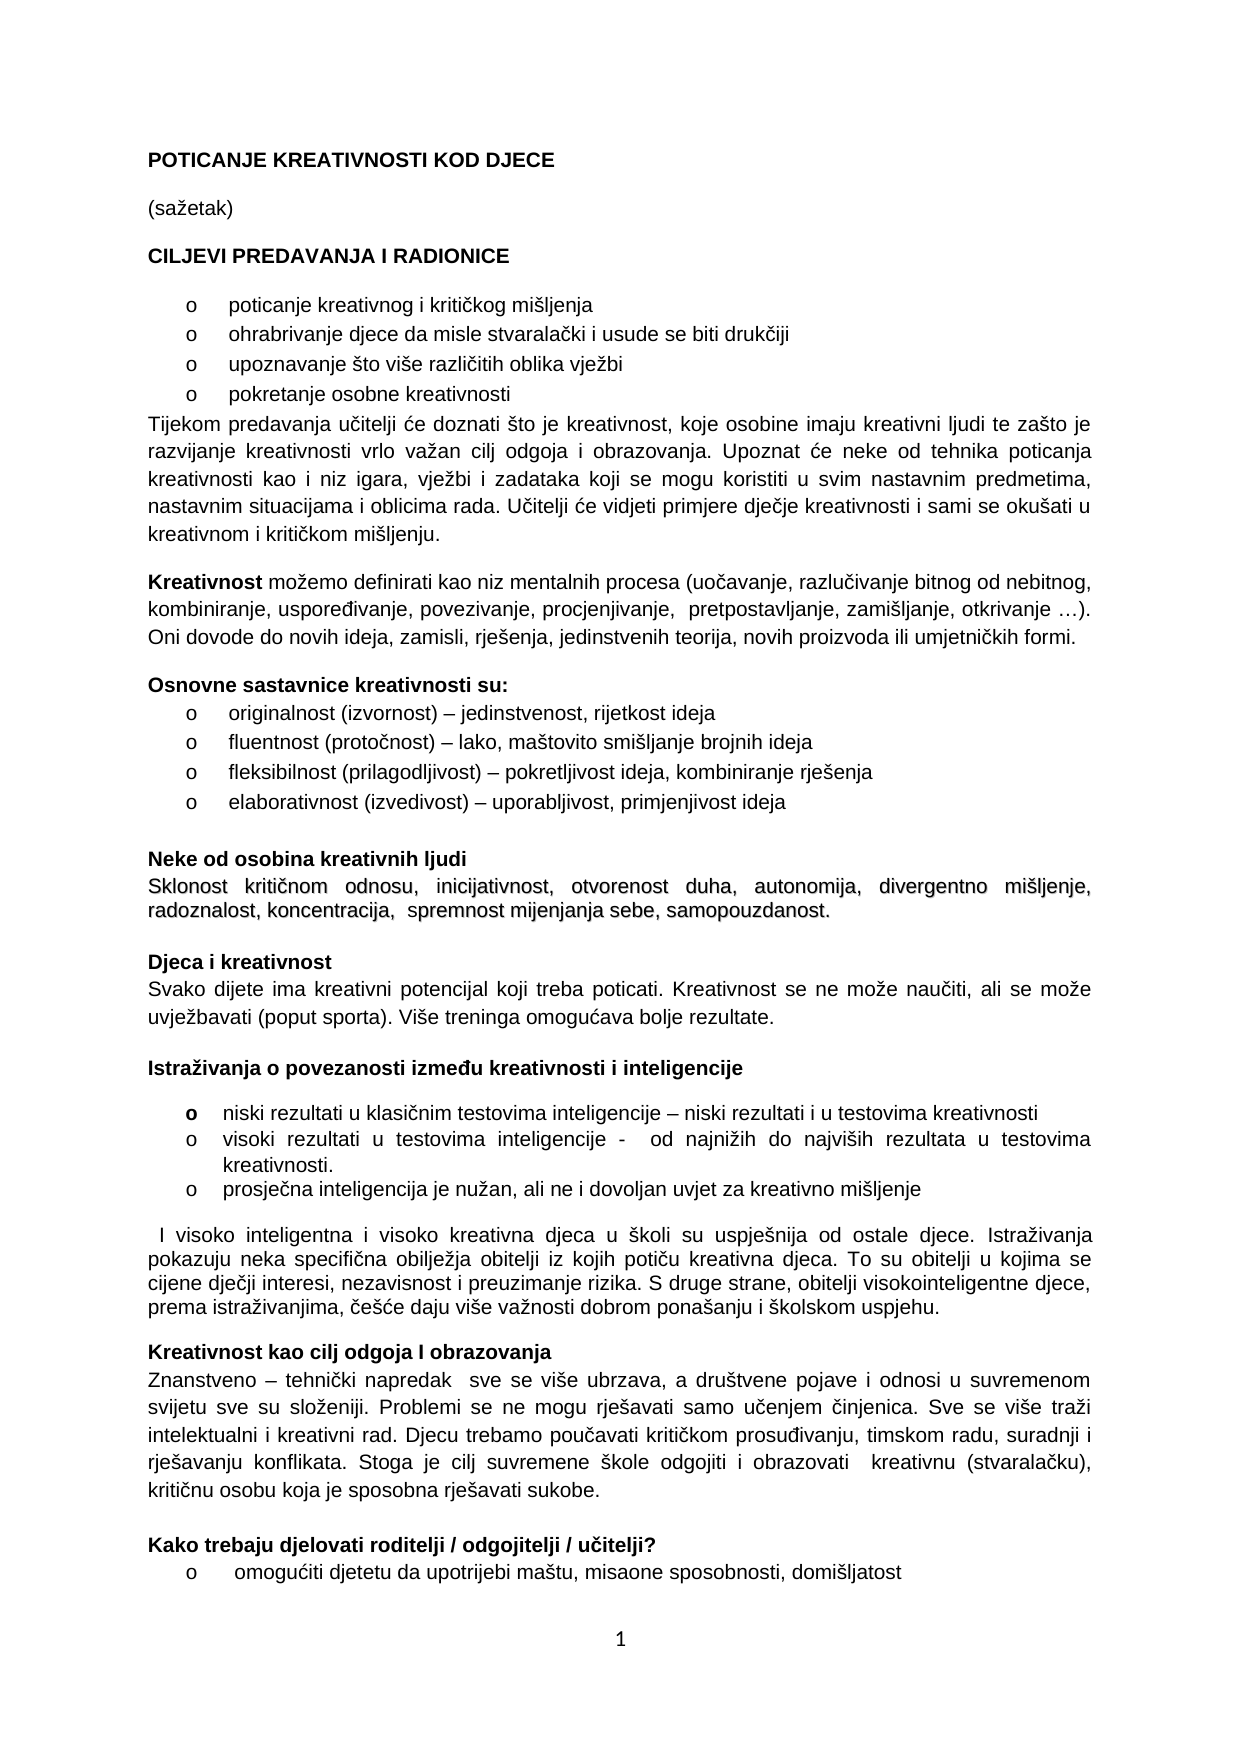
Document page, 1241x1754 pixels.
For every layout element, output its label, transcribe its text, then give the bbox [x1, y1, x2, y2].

list omogućiti djetetu da upotrijebi maštu, misaone sposobnosti, domišljatost [185, 1560, 1093, 1586]
text Znanstveno – tehnički napredak sve se više ubrzava, a društvene pojave i odnosi u suvremenom svijetu sve su složeniji. Problemi se ne mogu rješavati samo učenjem činjenica. Sve se više traži intelektualni i kreativni rad. Djecu trebamo poučavati kritičkom prosuđivanju, timskom radu, suradnji i rješavanju konflikata. Stoga je cilj suvremene škole odgojiti i obrazovati kreativnu (stvaralačku), kritičnu osobu koja je sposobna rješavati sukobe. [148, 1367, 1093, 1501]
list poticanje kreativnog i kritičkog mišljenja [185, 293, 1093, 318]
text Sklonost kritičnom odnosu, inicijativnost, otvorenost duha, autonomija, divergentno mišljenje, radoznalost, koncentracija, spremnost mijenjanja sebe, samopouzdanost. [148, 874, 1093, 922]
text POTICANJE KREATIVNOSTI KOD DJECE [148, 148, 1093, 172]
list prosječna inteligencija je nužan, ali ne i dovoljan uvjet za kreativno mišljenje [185, 1177, 1093, 1202]
list ohrabrivanje djece da misle stvaralački i usude se biti drukčiji [185, 322, 1093, 348]
text Tijekom predavanja učitelji će doznati što je kreativnost, koje osobine imaju kreativni ljudi te zašto je razvijanje kreativnosti vrlo važan cilj odgoja i obrazovanja. Upoznat će neke od tehnika poticanja kreativnosti kao i niz igara, vježbi i zadataka koji se mogu koristiti u svim nastavnim predmetima, nastavnim situacijama i oblicima rada. Učitelji će vidjeti primjere dječje kreativnosti i sami se okušati u kreativnom i kritičkom mišljenju. [148, 411, 1093, 545]
list pokretanje osobne kreativnosti [185, 382, 1093, 407]
text Kreativnost možemo definirati kao niz mentalnih procesa (uočavanje, razlučivanje bitnog od nebitnog, kombiniranje, uspoređivanje, povezivanje, procjenjivanje, pretpostavljanje, zamišljanje, otkrivanje …). Oni dovode do novih ideja, zamisli, rješenja, jedinstvenih teorija, novih proizvoda ili umjetničkih formi. [148, 570, 1093, 649]
list originalnost (izvornost) – jedinstvenost, rijetkost ideja [185, 701, 1093, 726]
text (sažetak) [148, 196, 1093, 220]
list upoznavanje što više različitih oblika vježbi [185, 352, 1093, 378]
text Neke od osobina kreativnih ljudi [148, 847, 1093, 871]
list fluentnost (protočnost) – lako, maštovito smišljanje brojnih ideja [185, 730, 1093, 756]
list fleksibilnost (prilagodljivost) – pokretljivost ideja, kombiniranje rješenja [185, 760, 1093, 786]
text Kreativnost kao cilj odgoja I obrazovanja [148, 1340, 1093, 1364]
list visoki rezultati u testovima inteligencije - od najnižih do najviših rezultata u testovima kreativnosti. [185, 1127, 1093, 1177]
text Kako trebaju djelovati roditelji / odgojitelji / učitelji? [148, 1532, 1093, 1556]
list niski rezultati u klasičnim testovima inteligencije – niski rezultati i u testovima kreativnosti [185, 1101, 1093, 1127]
text Istraživanja o povezanosti između kreativnosti i inteligencije [148, 1056, 1093, 1080]
list elaborativnost (izvedivost) – uporabljivost, primjenjivost ideja [185, 789, 1093, 815]
text CILJEVI PREDAVANJA I RADIONICE [148, 244, 1093, 268]
text I visoko inteligentna i visoko kreativna djeca u školi su uspješnija od ostale djece. Istraživanja pokazuju neka specifična obilježja obitelji iz kojih potiču kreativna djeca. To su obitelji u kojima se cijene dječji interesi, nezavisnost i preuzimanje rizika. S druge strane, obitelji visokointeligentne djece, prema istraživanjima, češće daju više važnosti dobrom ponašanju i školskom uspjehu. [148, 1223, 1093, 1319]
text Svako dijete ima kreativni potencijal koji treba poticati. Kreativnost se ne može naučiti, ali se može uvježbavati (poput sporta). Više treninga omogućava bolje rezultate. [148, 977, 1093, 1029]
text Djeca i kreativnost [148, 950, 1093, 974]
text Osnovne sastavnice kreativnosti su: [148, 673, 1093, 697]
